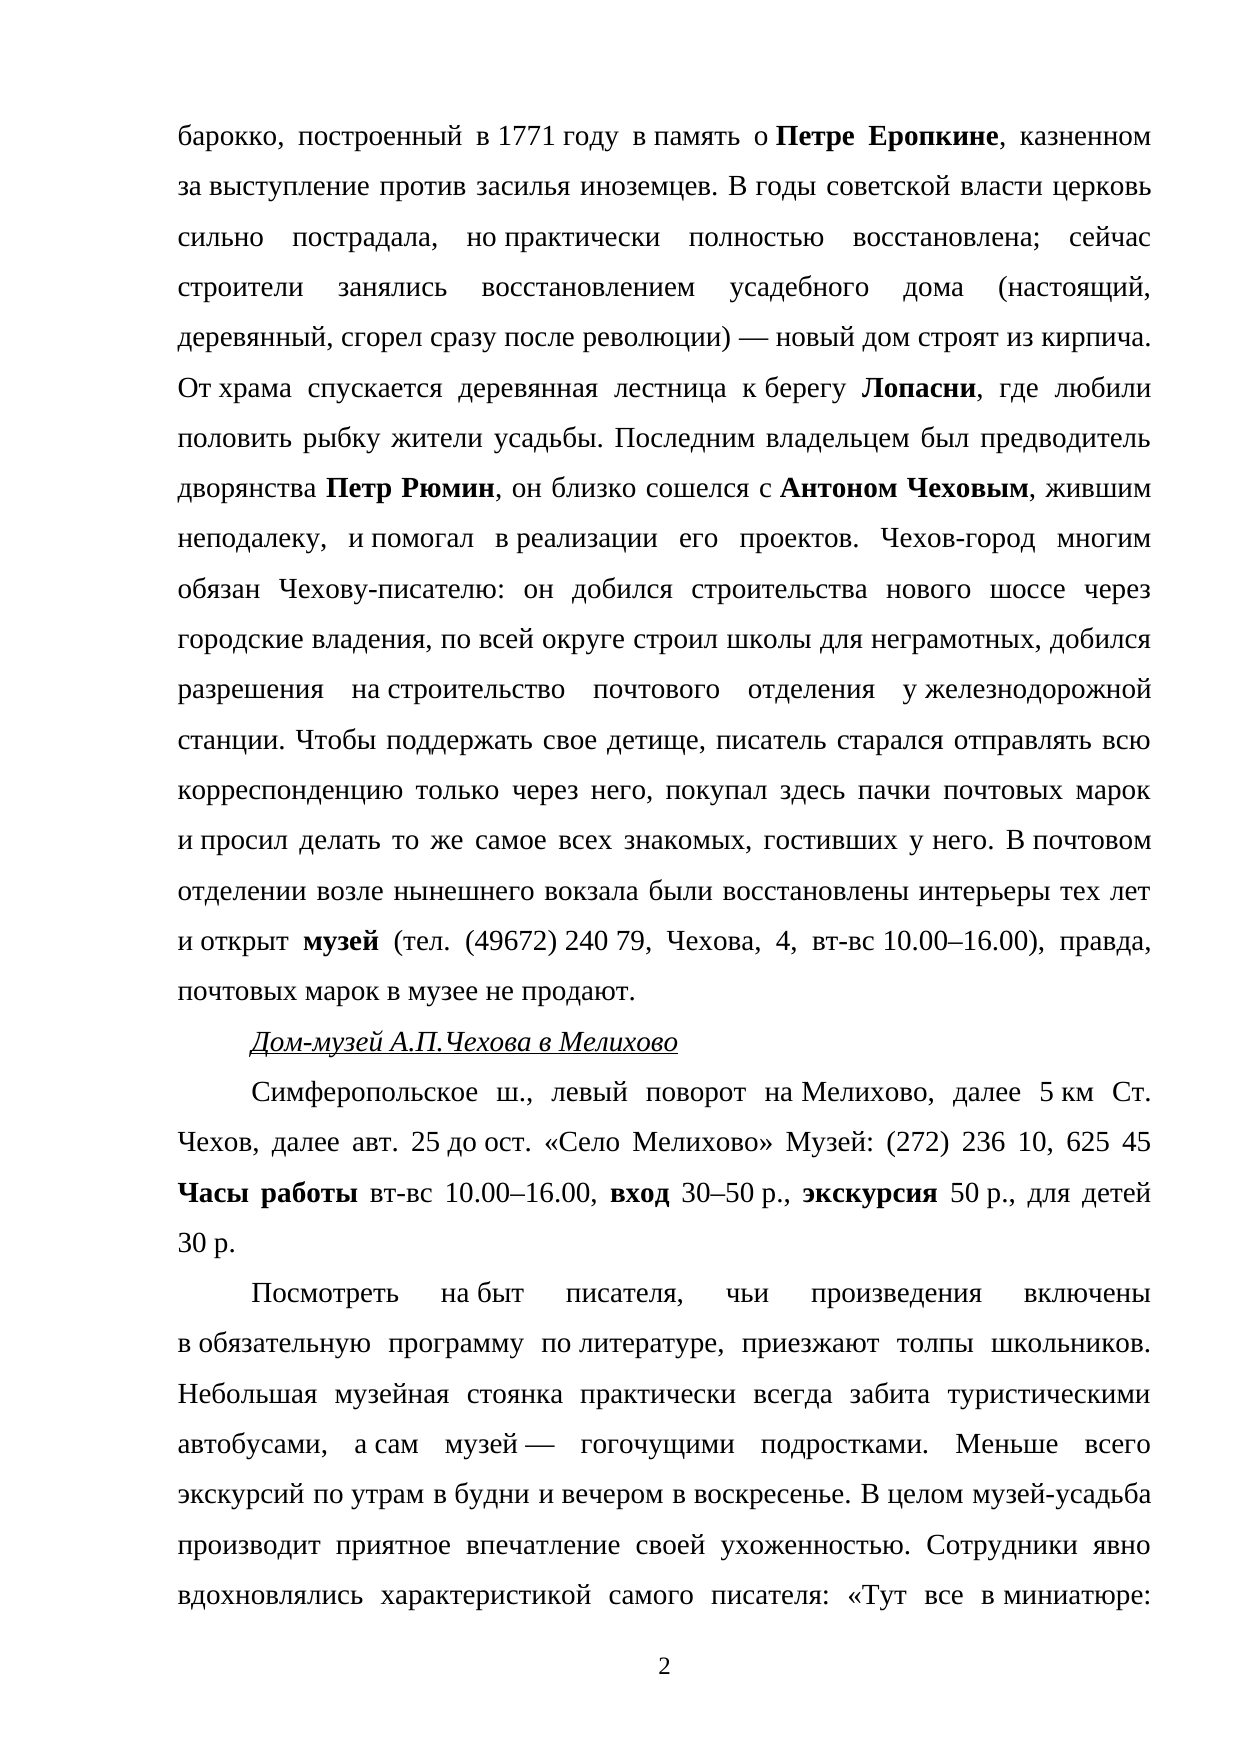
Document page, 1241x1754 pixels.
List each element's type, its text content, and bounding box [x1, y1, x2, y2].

text Дом-музей А.П.Чехова в Мелихово [177, 1024, 1152, 1057]
text Симферопольское ш., левый поворот на Мелихово, далее 5 км Ст. Чехов, далее авт. 25 до ост. «Село Мелихово» Музей: (272) 236 10, 625 45 Часы работы вт-вс 10.00–16.00, вход 30–50 р., экскурсия 50 р., для детей 30 р. [177, 1074, 1152, 1258]
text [177, 118, 1152, 1007]
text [177, 1275, 1152, 1611]
